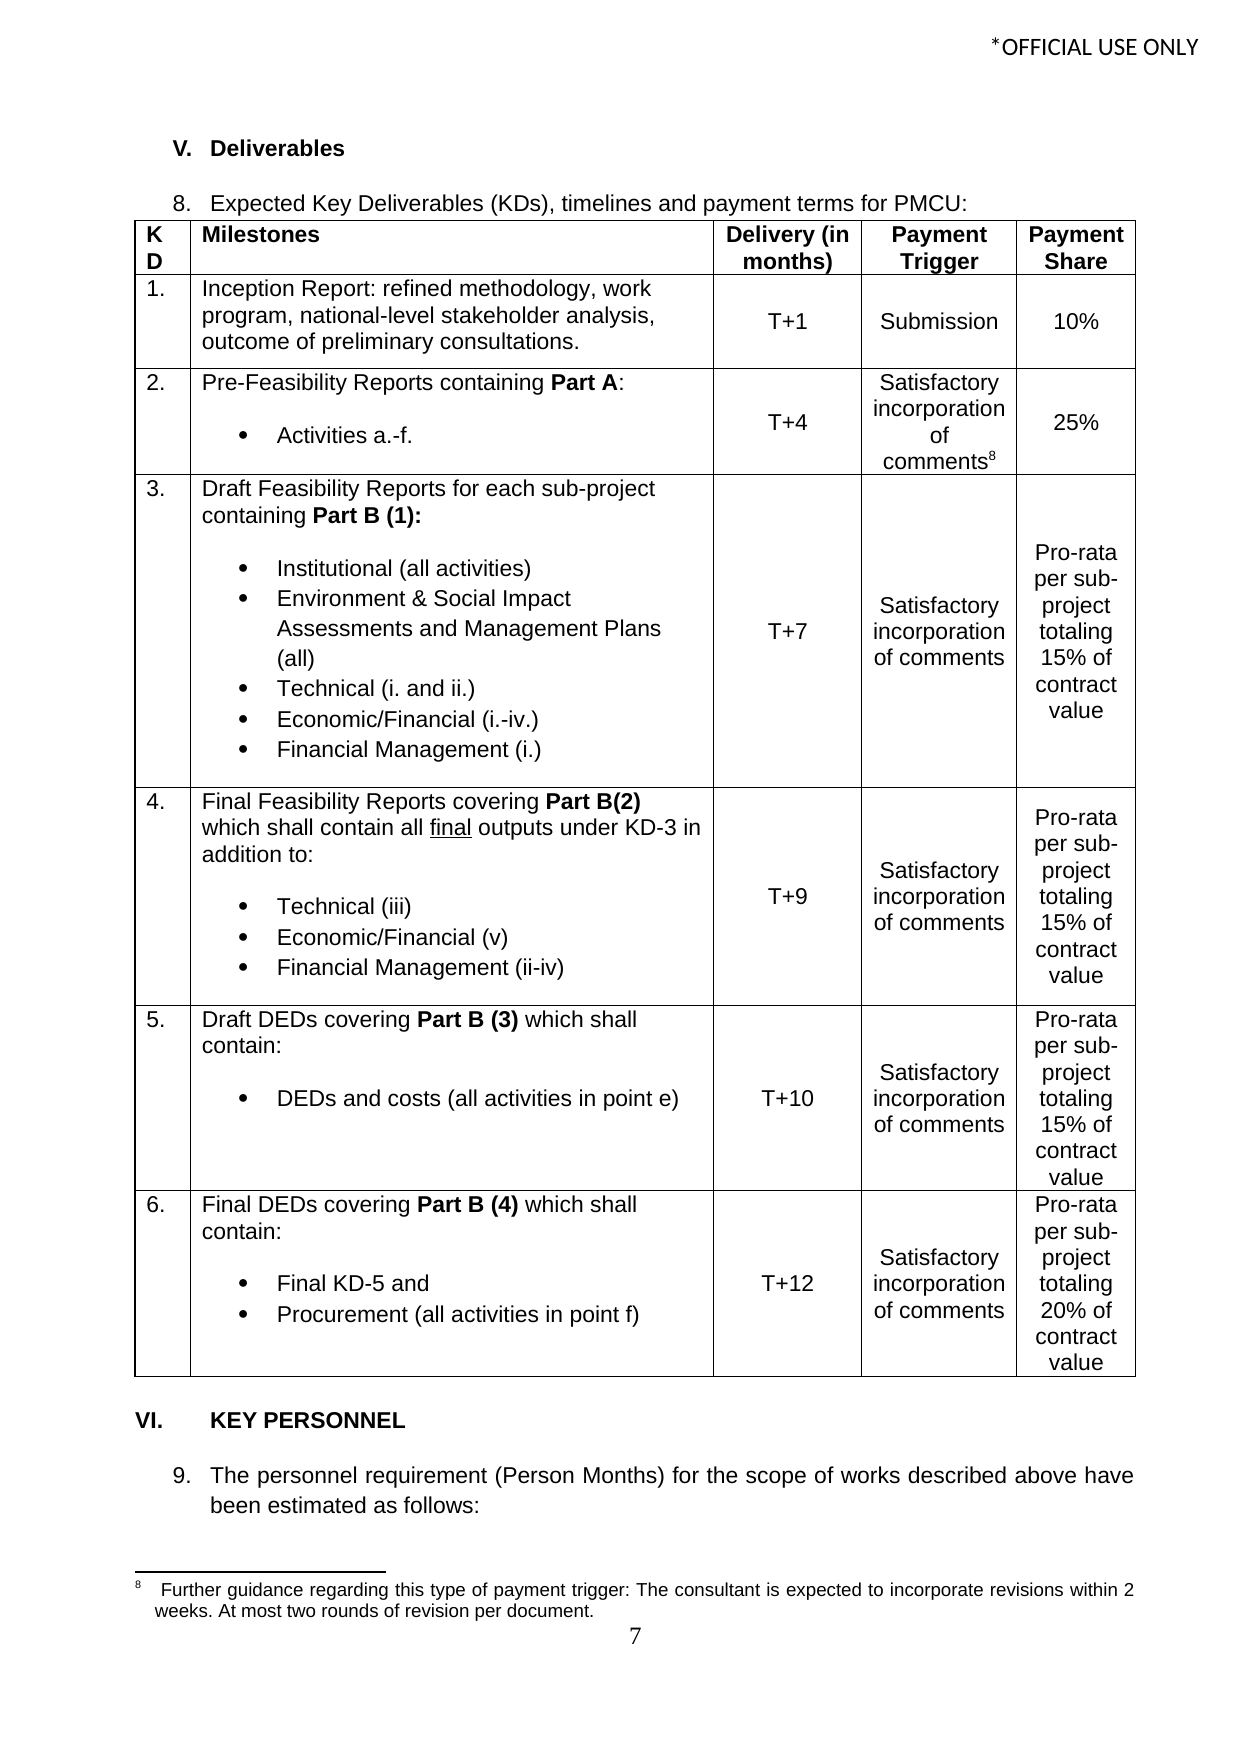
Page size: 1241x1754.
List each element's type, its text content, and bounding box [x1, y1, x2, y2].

table_cell [136, 369, 190, 474]
table_cell [136, 275, 190, 368]
table_cell Draft DEDs covering Part B (3) which shall contain: DEDs and costs (all activities in point e) [191, 1006, 713, 1190]
table_cell Submission [862, 275, 1016, 368]
table_cell 10% [1017, 275, 1135, 368]
table_cell Final Feasibility Reports covering Part B(2) which shall contain all final outputs under KD-3 in addition to: Technical (iii) Economic/Financial (v) Financial Management (ii-iv) [191, 788, 713, 1005]
table_cell Pro-rata per sub-project totaling 20% of contract value [1017, 1191, 1135, 1376]
table_header Milestones [191, 221, 713, 274]
table_cell [136, 1006, 190, 1190]
table_header KD [136, 221, 190, 274]
table_cell T+9 [714, 788, 861, 1005]
table_cell Satisfactory incorporation of comments [862, 369, 1016, 474]
table_cell Satisfactory incorporation of comments [862, 475, 1016, 787]
subtitle Deliverables [172, 135, 1135, 161]
table_cell T+1 [714, 275, 861, 368]
table_cell Satisfactory incorporation of comments [862, 788, 1016, 1005]
table_cell 25% [1017, 369, 1135, 474]
table_header Payment Trigger [862, 221, 1016, 274]
table_cell Inception Report: refined methodology, work program, national-level stakeholder analysis, outcome of preliminary consultations. [191, 275, 713, 368]
table_cell Satisfactory incorporation of comments [862, 1191, 1016, 1376]
table_header Delivery (in months) [714, 221, 861, 274]
table_cell Pro-rata per sub-project totaling 15% of contract value [1017, 475, 1135, 787]
subtitle KEY PERSONNEL [135, 1407, 1135, 1433]
table_header Payment Share [1017, 221, 1135, 274]
list The personnel requirement (Person Months) for the scope of works described above have been estimated as follows: [172, 1462, 1135, 1519]
table_cell Pre-Feasibility Reports containing Part A: Activities a.-f. [191, 369, 713, 474]
table_cell [136, 788, 190, 1005]
table_cell Satisfactory incorporation of comments [862, 1006, 1016, 1190]
table_cell T+12 [714, 1191, 861, 1376]
table_cell T+7 [714, 475, 861, 787]
table_cell T+4 [714, 369, 861, 474]
table_cell [136, 475, 190, 787]
list Expected Key Deliverables (KDs), timelines and payment terms for PMCU: [172, 190, 1135, 217]
table_cell Final DEDs covering Part B (4) which shall contain: Final KD-5 and Procurement (all activities in point f) [191, 1191, 713, 1376]
table_cell Draft Feasibility Reports for each sub-project containing Part B (1): Institutional (all activities) Environment & Social Impact Assessments and Management Plans (all) Technical (i. and ii.) Economic/Financial (i.-iv.) Financial Management (i.) [191, 475, 713, 787]
table_cell Pro-rata per sub-project totaling 15% of contract value [1017, 1006, 1135, 1190]
table_cell Pro-rata per sub-project totaling 15% of contract value [1017, 788, 1135, 1005]
table_cell T+10 [714, 1006, 861, 1190]
table_cell [136, 1191, 190, 1376]
